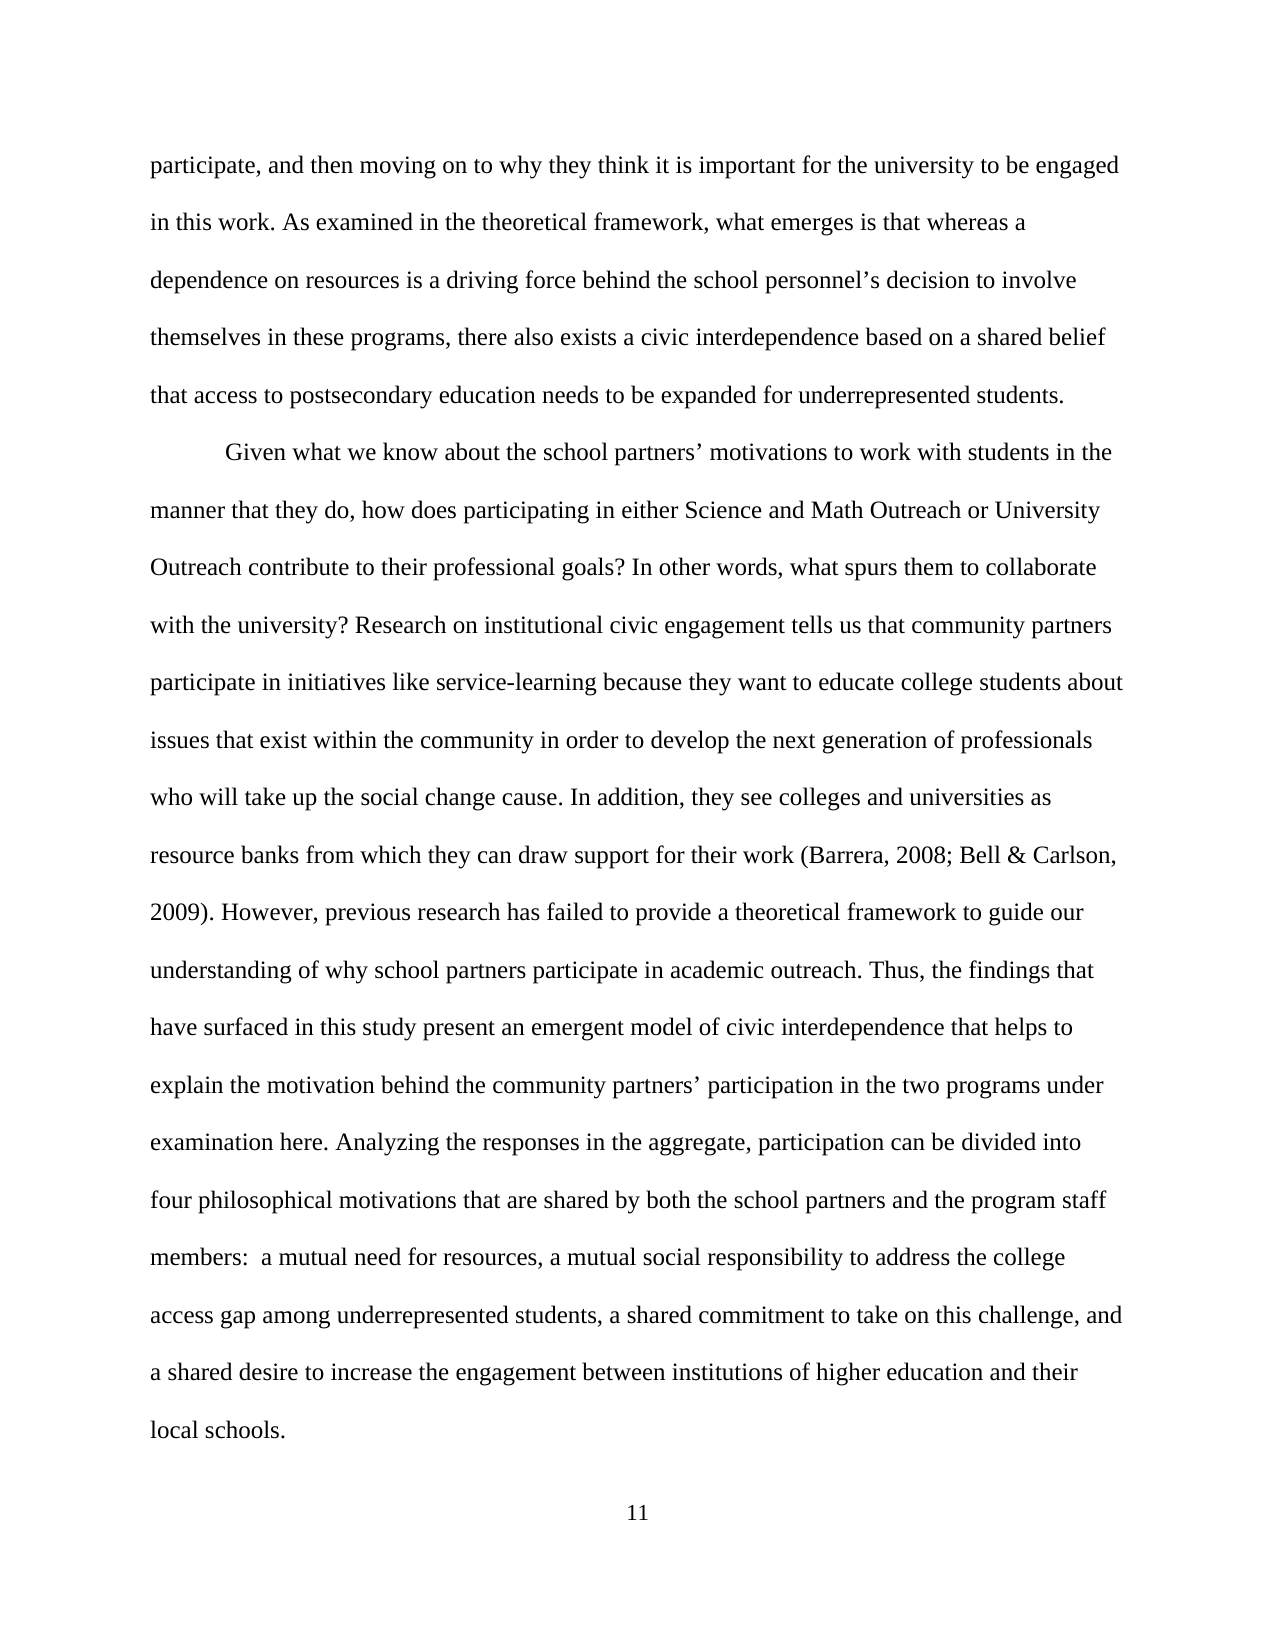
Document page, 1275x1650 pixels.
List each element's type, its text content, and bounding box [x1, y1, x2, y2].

text Given what we know about the school partners’ motivations to work with students in the manner that they do, how does participating in either Science and Math Outreach or University Outreach contribute to their professional goals? In other words, what spurs them to collaborate with the university? Research on institutional civic engagement tells us that community partners participate in initiatives like service-learning because they want to educate college students about issues that exist within the community in order to develop the next generation of professionals who will take up the social change cause. In addition, they see colleges and universities as resource banks from which they can draw support for their work (Barrera, 2008; Bell & Carlson, 2009). However, previous research has failed to provide a theoretical framework to guide our understanding of why school partners participate in academic outreach. Thus, the findings that have surfaced in this study present an emergent model of civic interdependence that helps to explain the motivation behind the community partners’ participation in the two programs under examination here. Analyzing the responses in the aggregate, participation can be divided into four philosophical motivations that are shared by both the school partners and the program staff members: a mutual need for resources, a mutual social responsibility to address the college access gap among underrepresented students, a shared commitment to take on this challenge, and a shared desire to increase the engagement between institutions of higher education and their local schools. [150, 437, 1125, 1444]
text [150, 150, 1125, 409]
